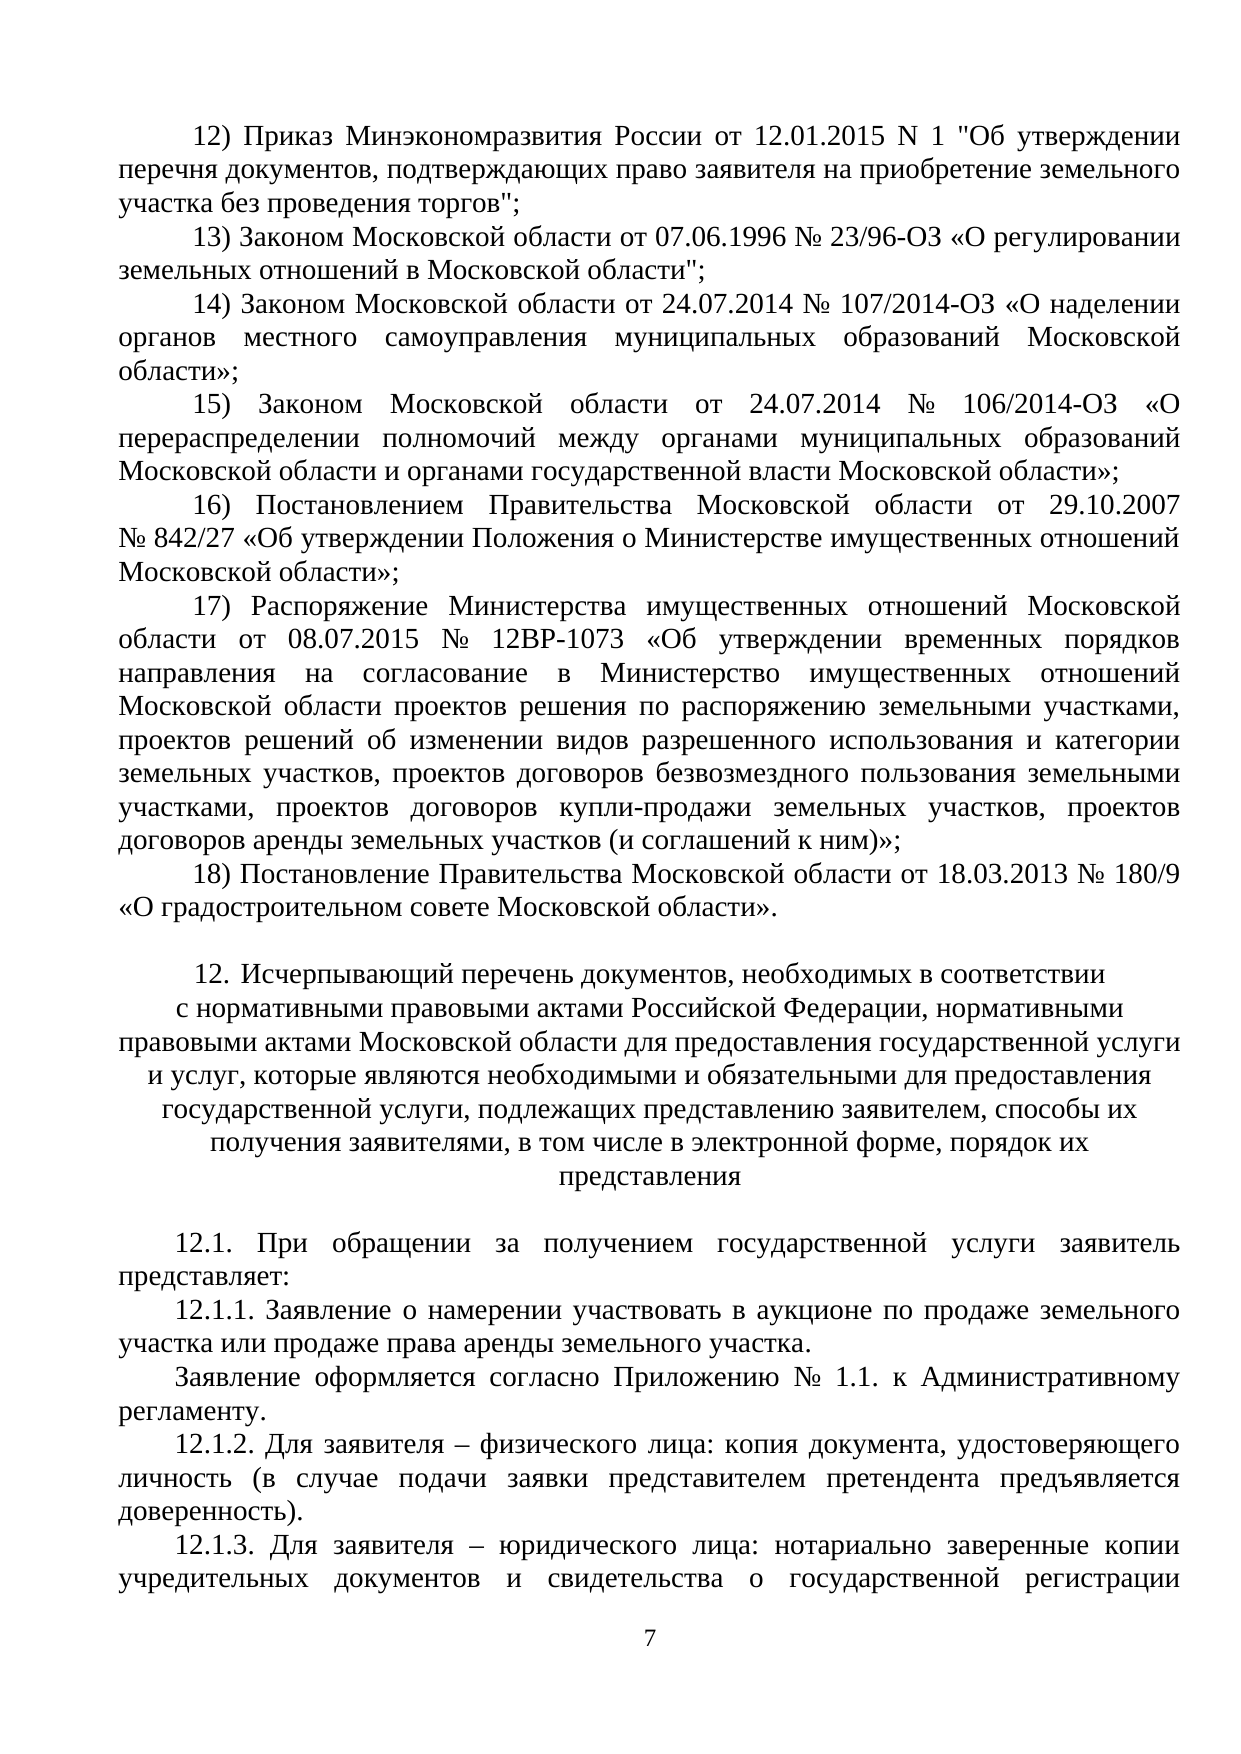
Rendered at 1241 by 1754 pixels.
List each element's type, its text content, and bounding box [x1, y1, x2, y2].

text 15) Законом Московской области от 24.07.2014 № 106/2014-ОЗ «О перераспределении полномочий между органами муниципальных образований Московской области и органами государственной власти Московской области»; [118, 386, 1181, 487]
text 14) Законом Московской области от 24.07.2014 № 107/2014-ОЗ «О наделении органов местного самоуправления муниципальных образований Московской области»; [118, 286, 1181, 386]
text 12.1.2. Для заявителя – физического лица: копия документа, удостоверяющего личность (в случае подачи заявки представителем претендента предъявляется доверенность). [118, 1426, 1181, 1527]
text 12.1. При обращении за получением государственной услуги заявитель представляет: [118, 1225, 1181, 1292]
text с нормативными правовыми актами Российской Федерации, нормативными правовыми актами Московской области для предоставления государственной услуги и услуг, которые являются необходимыми и обязательными для предоставления государственной услуги, подлежащих представлению заявителем, способы их получения заявителями, в том числе в электронной форме, порядок их представления [118, 990, 1181, 1191]
text 16) Постановлением Правительства Московской области от 29.10.2007 № 842/27 «Об утверждении Положения о Министерстве имущественных отношений Московской области»; [118, 487, 1181, 588]
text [118, 1527, 1181, 1594]
text 17) Распоряжение Министерства имущественных отношений Московской области от 08.07.2015 № 12ВР-1073 «Об утверждении временных порядков направления на согласование в Министерство имущественных отношений Московской области проектов решения по распоряжению земельными участками, проектов решений об изменении видов разрешенного использования и категории земельных участков, проектов договоров безвозмездного пользования земельными участками, проектов договоров купли-продажи земельных участков, проектов договоров аренды земельных участков (и соглашений к ним)»; [118, 588, 1181, 856]
text 18) Постановление Правительства Московской области от 18.03.2013 № 180/9 «О градостроительном совете Московской области». [118, 856, 1181, 923]
list Исчерпывающий перечень документов, необходимых в соответствии [118, 957, 1181, 990]
text 13) Законом Московской области от 07.06.1996 № 23/96-ОЗ «О регулировании земельных отношений в Московской области"; [118, 219, 1181, 286]
text Заявление оформляется согласно Приложению № 1.1. к Административному регламенту. [118, 1359, 1181, 1426]
text 12) Приказ Минэкономразвития России от 12.01.2015 N 1 "Об утверждении перечня документов, подтверждающих право заявителя на приобретение земельного участка без проведения торгов"; [118, 118, 1181, 219]
text 12.1.1. Заявление о намерении участвовать в аукционе по продаже земельного участка или продаже права аренды земельного участка. [118, 1292, 1181, 1359]
